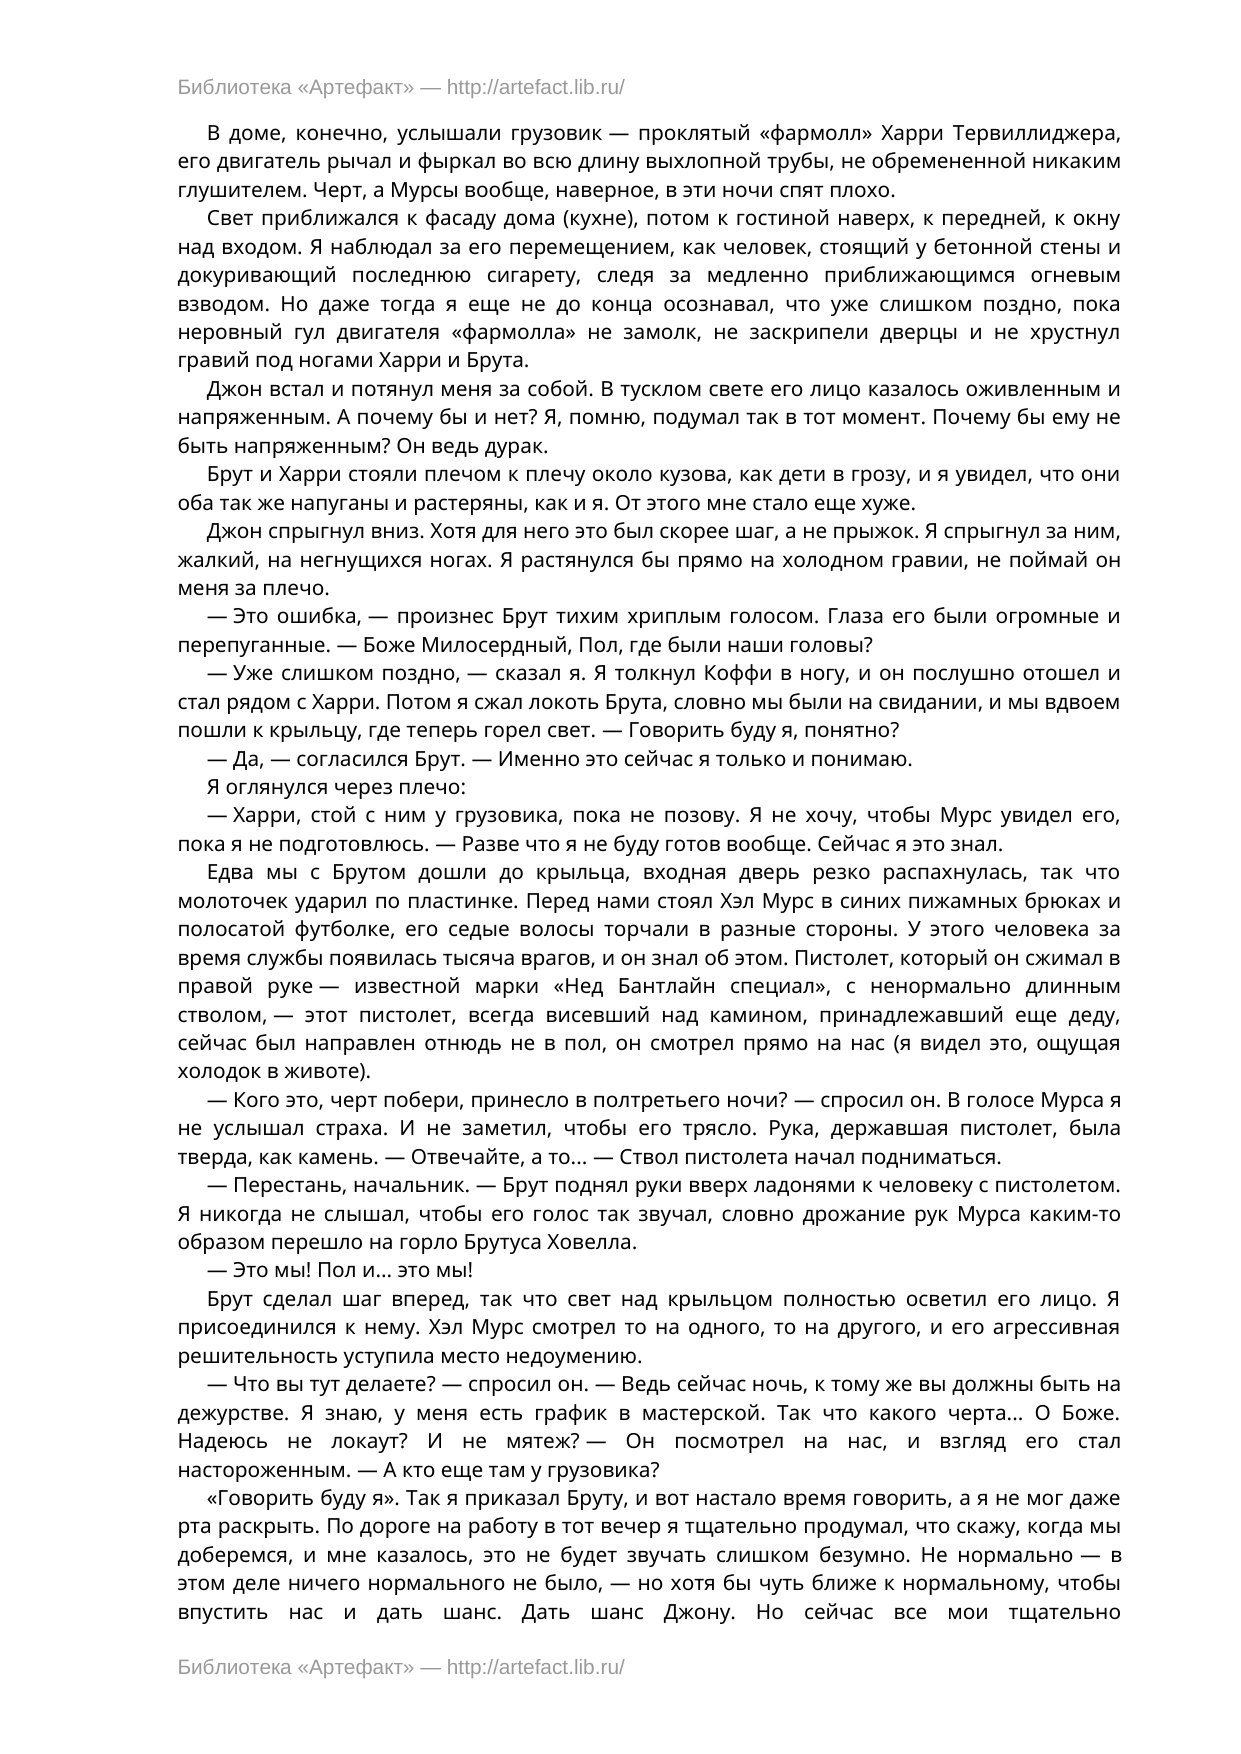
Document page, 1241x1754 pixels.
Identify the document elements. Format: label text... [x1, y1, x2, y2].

text Джон встал и потянул меня за собой. В тусклом свете его лицо казалось оживленным и напряженным. А почему бы и нет? Я, помню, подумал так в тот момент. Почему бы ему не быть напряженным? Он ведь дурак. [177, 374, 1122, 459]
text Брут и Харри стояли плечом к плечу около кузова, как дети в грозу, и я увидел, что они оба так же напуганы и растеряны, как и я. От этого мне стало еще хуже. [177, 459, 1122, 516]
text — Кого это, черт побери, принесло в полтретьего ночи? — спросил он. В голосе Мурса я не услышал страха. И не заметил, чтобы его трясло. Рука, державшая пистолет, была тверда, как камень. — Отвечайте, а то... — Ствол пистолета начал подниматься. [177, 1085, 1122, 1170]
text — Да, — согласился Брут. — Именно это сейчас я только и понимаю. [177, 744, 1122, 772]
text Свет приближался к фасаду дома (кухне), потом к гостиной наверх, к передней, к окну над входом. Я наблюдал за его перемещением, как человек, стоящий у бетонной стены и докуривающий последнюю сигарету, следя за медленно приближающимся огневым взводом. Но даже тогда я еще не до конца осознавал, что уже слишком поздно, пока неровный гул двигателя «фармолла» не замолк, не заскрипели дверцы и не хрустнул гравий под ногами Харри и Брута. [177, 203, 1122, 374]
text Едва мы с Брутом дошли до крыльца, входная дверь резко распахнулась, так что молоточек ударил по пластинке. Перед нами стоял Хэл Мурс в синих пижамных брюках и полосатой футболке, его седые волосы торчали в разные стороны. У этого человека за время службы появилась тысяча врагов, и он знал об этом. Пистолет, который он сжимал в правой руке — известной марки «Нед Бантлайн специал», с ненормально длинным стволом, — этот пистолет, всегда висевший над камином, принадлежавший еще деду, сейчас был направлен отнюдь не в пол, он смотрел прямо на нас (я видел это, ощущая холодок в животе). [177, 857, 1122, 1085]
text — Это мы! Пол и... это мы! [177, 1256, 1122, 1284]
text — Перестань, начальник. — Брут поднял руки вверх ладонями к человеку с пистолетом. Я никогда не слышал, чтобы его голос так звучал, словно дрожание рук Мурса каким-то образом перешло на горло Брутуса Ховелла. [177, 1170, 1122, 1256]
text — Это ошибка, — произнес Брут тихим хриплым голосом. Глаза его были огромные и перепуганные. — Боже Милосердный, Пол, где были наши головы? [177, 602, 1122, 658]
text Джон спрыгнул вниз. Хотя для него это был скорее шаг, а не прыжок. Я спрыгнул за ним, жалкий, на негнущихся ногах. Я растянулся бы прямо на холодном гравии, не поймай он меня за плечо. [177, 516, 1122, 602]
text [177, 1483, 1122, 1625]
text — Харри, стой с ним у грузовика, пока не позову. Я не хочу, чтобы Мурс увидел его, пока я не подготовлюсь. — Разве что я не буду готов вообще. Сейчас я это знал. [177, 801, 1122, 857]
text — Что вы тут делаете? — спросил он. — Ведь сейчас ночь, к тому же вы должны быть на дежурстве. Я знаю, у меня есть график в мастерской. Так что какого черта... О Боже. Надеюсь не локаут? И не мятеж? — Он посмотрел на нас, и взгляд его стал настороженным. — А кто еще там у грузовика? [177, 1369, 1122, 1483]
text Брут сделал шаг вперед, так что свет над крыльцом полностью осветил его лицо. Я присоединился к нему. Хэл Мурс смотрел то на одного, то на другого, и его агрессивная решительность уступила место недоумению. [177, 1284, 1122, 1369]
text В доме, конечно, услышали грузовик — проклятый «фармолл» Харри Тервиллиджера, его двигатель рычал и фыркал во всю длину выхлопной трубы, не обремененной никаким глушителем. Черт, а Мурсы вообще, наверное, в эти ночи спят плохо. [177, 118, 1122, 203]
text — Уже слишком поздно, — сказал я. Я толкнул Коффи в ногу, и он послушно отошел и стал рядом с Харри. Потом я сжал локоть Брута, словно мы были на свидании, и мы вдвоем пошли к крыльцу, где теперь горел свет. — Говорить буду я, понятно? [177, 658, 1122, 744]
text Я оглянулся через плечо: [177, 772, 1122, 801]
